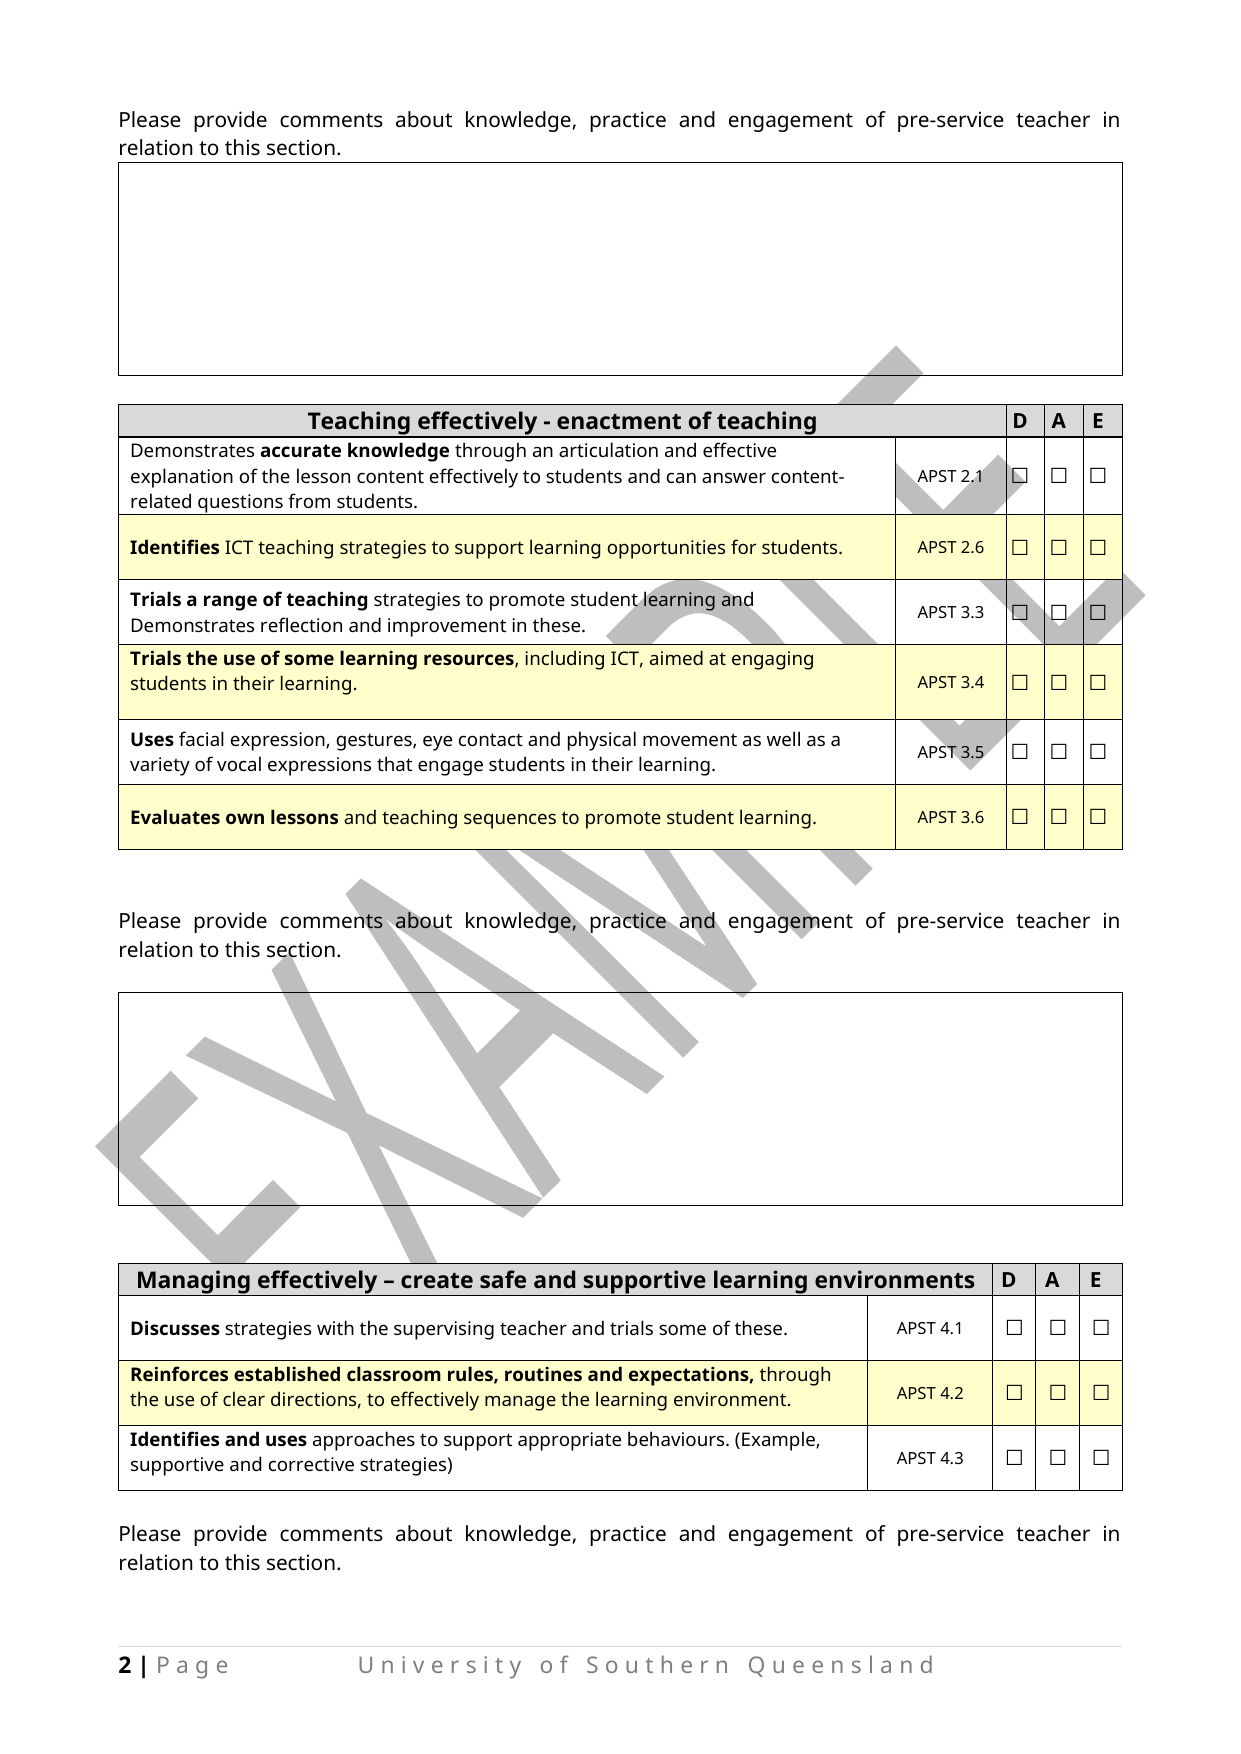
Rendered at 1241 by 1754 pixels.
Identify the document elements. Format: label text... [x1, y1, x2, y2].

table_cell Evaluates own lessons and teaching sequences to promote student learning. [119, 785, 895, 849]
table_header D [1007, 405, 1044, 436]
table_cell APST 4.2 [868, 1361, 992, 1425]
table_cell Identifies ICT teaching strategies to support learning opportunities for students. [119, 515, 895, 579]
table_header E [1080, 1264, 1122, 1295]
text Please provide comments about knowledge, practice and engagement of pre-service teacher in relation to this section. [118, 1519, 1122, 1576]
text Please provide comments about knowledge, practice and engagement of pre-service teacher in relation to this section. [118, 105, 1122, 162]
table_header [119, 163, 1122, 374]
table_header E [1084, 405, 1122, 436]
table_header A [1045, 405, 1083, 436]
table_cell APST 3.5 [896, 720, 1006, 784]
table_header Teaching effectively - enactment of teaching [119, 405, 1006, 436]
table_cell APST 2.6 [896, 515, 1006, 579]
table_cell APST 3.4 [896, 645, 1006, 719]
table_cell Trials a range of teaching strategies to promote student learning and Demonstrates reflection and improvement in these. [119, 580, 895, 644]
table_cell Discusses strategies with the supervising teacher and trials some of these. [119, 1296, 867, 1360]
table_cell Trials the use of some learning resources, including ICT, aimed at engaging students in their learning. [119, 645, 895, 719]
table_cell APST 2.1 [896, 438, 1006, 514]
table_cell Reinforces established classroom rules, routines and expectations, through the use of clear directions, to effectively manage the learning environment. [119, 1361, 867, 1425]
table_cell Uses facial expression, gestures, eye contact and physical movement as well as a variety of vocal expressions that engage students in their learning. [119, 720, 895, 784]
table_cell APST 3.3 [896, 580, 1006, 644]
table_header [119, 993, 1122, 1204]
table_cell APST 4.3 [868, 1426, 992, 1490]
table_cell APST 4.1 [868, 1296, 992, 1360]
table_header Managing effectively – create safe and supportive learning environments [547, 1264, 992, 1295]
table_header A [1036, 1264, 1079, 1295]
text Please provide comments about knowledge, practice and engagement of pre-service teacher in relation to this section. [118, 907, 1122, 963]
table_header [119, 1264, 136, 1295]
table_cell Identifies and uses approaches to support appropriate behaviours. (Example, supportive and corrective strategies) [119, 1426, 867, 1490]
table_header D [993, 1264, 1035, 1295]
table_cell Demonstrates accurate knowledge through an articulation and effective explanation of the lesson content effectively to students and can answer content-related questions from students. [119, 438, 895, 514]
table_cell APST 3.6 [896, 785, 1006, 849]
